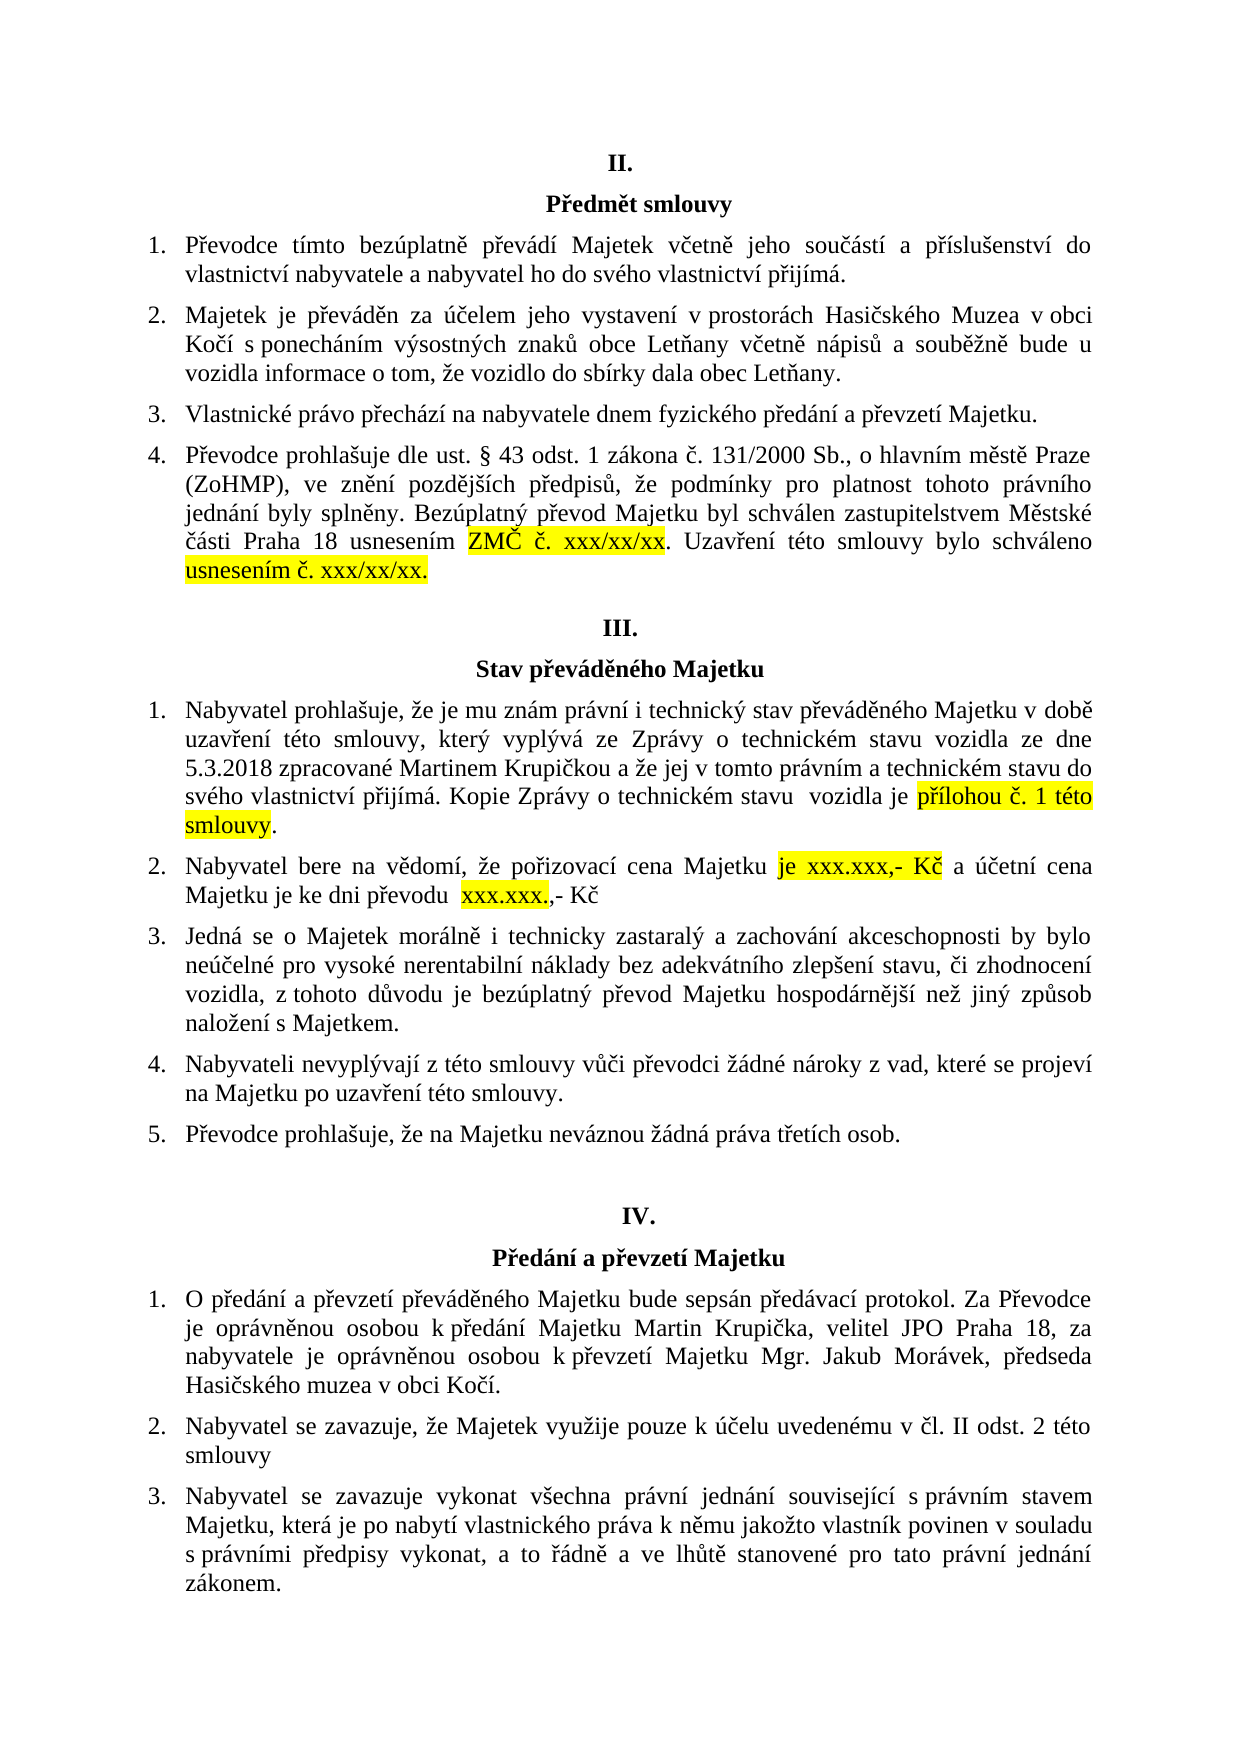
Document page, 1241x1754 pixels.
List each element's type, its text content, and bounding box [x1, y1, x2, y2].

list Převodce prohlašuje, že na Majetku neváznou žádná práva třetích osob. [148, 1119, 1093, 1148]
list Nabyvatel se zavazuje, že Majetek využije pouze k účelu uvedenému v čl. II odst. 2 této smlouvy [148, 1411, 1093, 1469]
list Nabyvatel se zavazuje vykonat všechna právní jednání související s právním stavem Majetku, která je po nabytí vlastnického práva k němu jakožto vlastník povinen v souladu s právními předpisy vykonat, a to řádně a ve lhůtě stanovené pro tato právní jednání zákonem. [148, 1481, 1093, 1596]
text II. [148, 148, 1093, 176]
text Převodce prohlašuje dle ust. § 43 odst. 1 zákona č. 131/2000 Sb., o hlavním městě Praze (ZoHMP), ve znění pozdějších předpisů, že podmínky pro platnost tohoto právního jednání byly splněny. Bezúplatný převod Majetku byl schválen zastupitelstvem Městské části Praha 18 usnesením ZMČ č. xxx/xx/xx. Uzavření této smlouvy bylo schváleno usnesením č. xxx/xx/xx. [148, 440, 1093, 584]
text IV. [185, 1201, 1093, 1230]
subtitle Předmět smlouvy [185, 189, 1093, 218]
list Majetek je převáděn za účelem jeho vystavení v prostorách Hasičského Muzea v obci Kočí s ponecháním výsostných znaků obce Letňany včetně nápisů a souběžně bude u vozidla informace o tom, že vozidlo do sbírky dala obec Letňany. [148, 300, 1093, 386]
text III. [148, 613, 1093, 641]
list Převodce tímto bezúplatně převádí Majetek včetně jeho součástí a příslušenství do vlastnictví nabyvatele a nabyvatel ho do svého vlastnictví přijímá. [148, 230, 1093, 288]
list Nabyvateli nevyplývají z této smlouvy vůči převodci žádné nároky z vad, které se projeví na Majetku po uzavření této smlouvy. [148, 1049, 1093, 1106]
text Stav převáděného Majetku [148, 654, 1093, 683]
list Nabyvatel prohlašuje, že je mu znám právní i technický stav převáděného Majetku v době uzavření této smlouvy, který vyplývá ze Zprávy o technickém stavu vozidla ze dne 5.3.2018 zpracované Martinem Krupičkou a že jej v tomto právním a technickém stavu do svého vlastnictví přijímá. Kopie Zprávy o technickém stavu vozidla je přílohou č. 1 této smlouvy. [148, 695, 1093, 839]
list Jedná se o Majetek morálně i technicky zastaralý a zachování akceschopnosti by bylo neúčelné pro vysoké nerentabilní náklady bez adekvátního zlepšení stavu, či zhodnocení vozidla, z tohoto důvodu je bezúplatný převod Majetku hospodárnější než jiný způsob naložení s Majetkem. [148, 921, 1093, 1036]
list O předání a převzetí převáděného Majetku bude sepsán předávací protokol. Za Převodce je oprávněnou osobou k předání Majetku Martin Krupička, velitel JPO Praha 18, za nabyvatele je oprávněnou osobou k převzetí Majetku Mgr. Jakub Morávek, předseda Hasičského muzea v obci Kočí. [148, 1284, 1093, 1399]
list Vlastnické právo přechází na nabyvatele dnem fyzického předání a převzetí Majetku. [148, 399, 1093, 428]
list Nabyvatel bere na vědomí, že pořizovací cena Majetku je xxx.xxx,- Kč a účetní cena Majetku je ke dni převodu xxx.xxx.,- Kč [148, 851, 1093, 909]
text Předání a převzetí Majetku [185, 1243, 1093, 1271]
